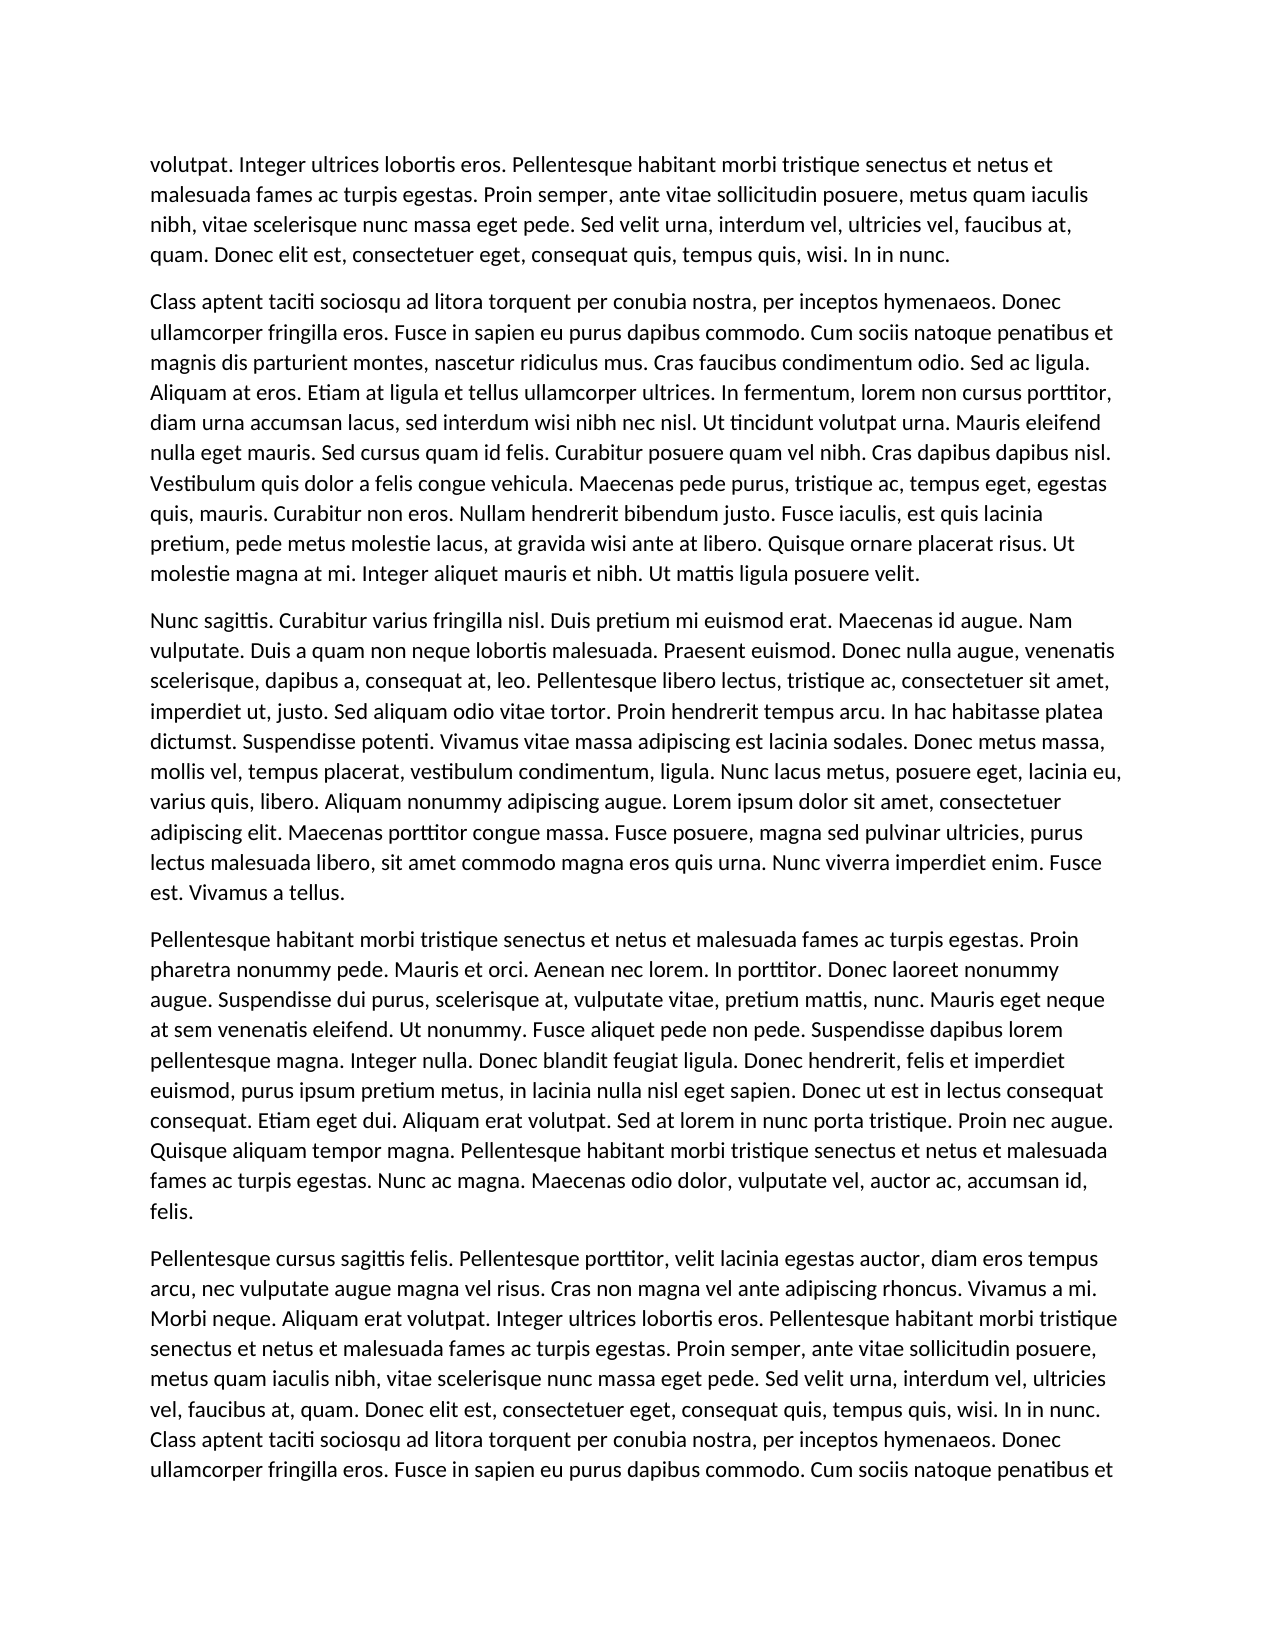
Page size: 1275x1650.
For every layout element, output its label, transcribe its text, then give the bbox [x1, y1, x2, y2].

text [150, 150, 1125, 269]
text Nunc sagittis. Curabitur varius fringilla nisl. Duis pretium mi euismod erat. Maecenas id augue. Nam vulputate. Duis a quam non neque lobortis malesuada. Praesent euismod. Donec nulla augue, venenatis scelerisque, dapibus a, consequat at, leo. Pellentesque libero lectus, tristique ac, consectetuer sit amet, imperdiet ut, justo. Sed aliquam odio vitae tortor. Proin hendrerit tempus arcu. In hac habitasse platea dictumst. Suspendisse potenti. Vivamus vitae massa adipiscing est lacinia sodales. Donec metus massa, mollis vel, tempus placerat, vestibulum condimentum, ligula. Nunc lacus metus, posuere eget, lacinia eu, varius quis, libero. Aliquam nonummy adipiscing augue. Lorem ipsum dolor sit amet, consectetuer adipiscing elit. Maecenas porttitor congue massa. Fusce posuere, magna sed pulvinar ultricies, purus lectus malesuada libero, sit amet commodo magna eros quis urna. Nunc viverra imperdiet enim. Fusce est. Vivamus a tellus. [150, 606, 1125, 906]
text Pellentesque habitant morbi tristique senectus et netus et malesuada fames ac turpis egestas. Proin pharetra nonummy pede. Mauris et orci. Aenean nec lorem. In porttitor. Donec laoreet nonummy augue. Suspendisse dui purus, scelerisque at, vulputate vitae, pretium mattis, nunc. Mauris eget neque at sem venenatis eleifend. Ut nonummy. Fusce aliquet pede non pede. Suspendisse dapibus lorem pellentesque magna. Integer nulla. Donec blandit feugiat ligula. Donec hendrerit, felis et imperdiet euismod, purus ipsum pretium metus, in lacinia nulla nisl eget sapien. Donec ut est in lectus consequat consequat. Etiam eget dui. Aliquam erat volutpat. Sed at lorem in nunc porta tristique. Proin nec augue. Quisque aliquam tempor magna. Pellentesque habitant morbi tristique senectus et netus et malesuada fames ac turpis egestas. Nunc ac magna. Maecenas odio dolor, vulputate vel, auctor ac, accumsan id, felis. [150, 925, 1125, 1225]
text Class aptent taciti sociosqu ad litora torquent per conubia nostra, per inceptos hymenaeos. Donec ullamcorper fringilla eros. Fusce in sapien eu purus dapibus commodo. Cum sociis natoque penatibus et magnis dis parturient montes, nascetur ridiculus mus. Cras faucibus condimentum odio. Sed ac ligula. Aliquam at eros. Etiam at ligula et tellus ullamcorper ultrices. In fermentum, lorem non cursus porttitor, diam urna accumsan lacus, sed interdum wisi nibh nec nisl. Ut tincidunt volutpat urna. Mauris eleifend nulla eget mauris. Sed cursus quam id felis. Curabitur posuere quam vel nibh. Cras dapibus dapibus nisl. Vestibulum quis dolor a felis congue vehicula. Maecenas pede purus, tristique ac, tempus eget, egestas quis, mauris. Curabitur non eros. Nullam hendrerit bibendum justo. Fusce iaculis, est quis lacinia pretium, pede metus molestie lacus, at gravida wisi ante at libero. Quisque ornare placerat risus. Ut molestie magna at mi. Integer aliquet mauris et nibh. Ut mattis ligula posuere velit. [150, 287, 1125, 587]
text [150, 1244, 1125, 1483]
